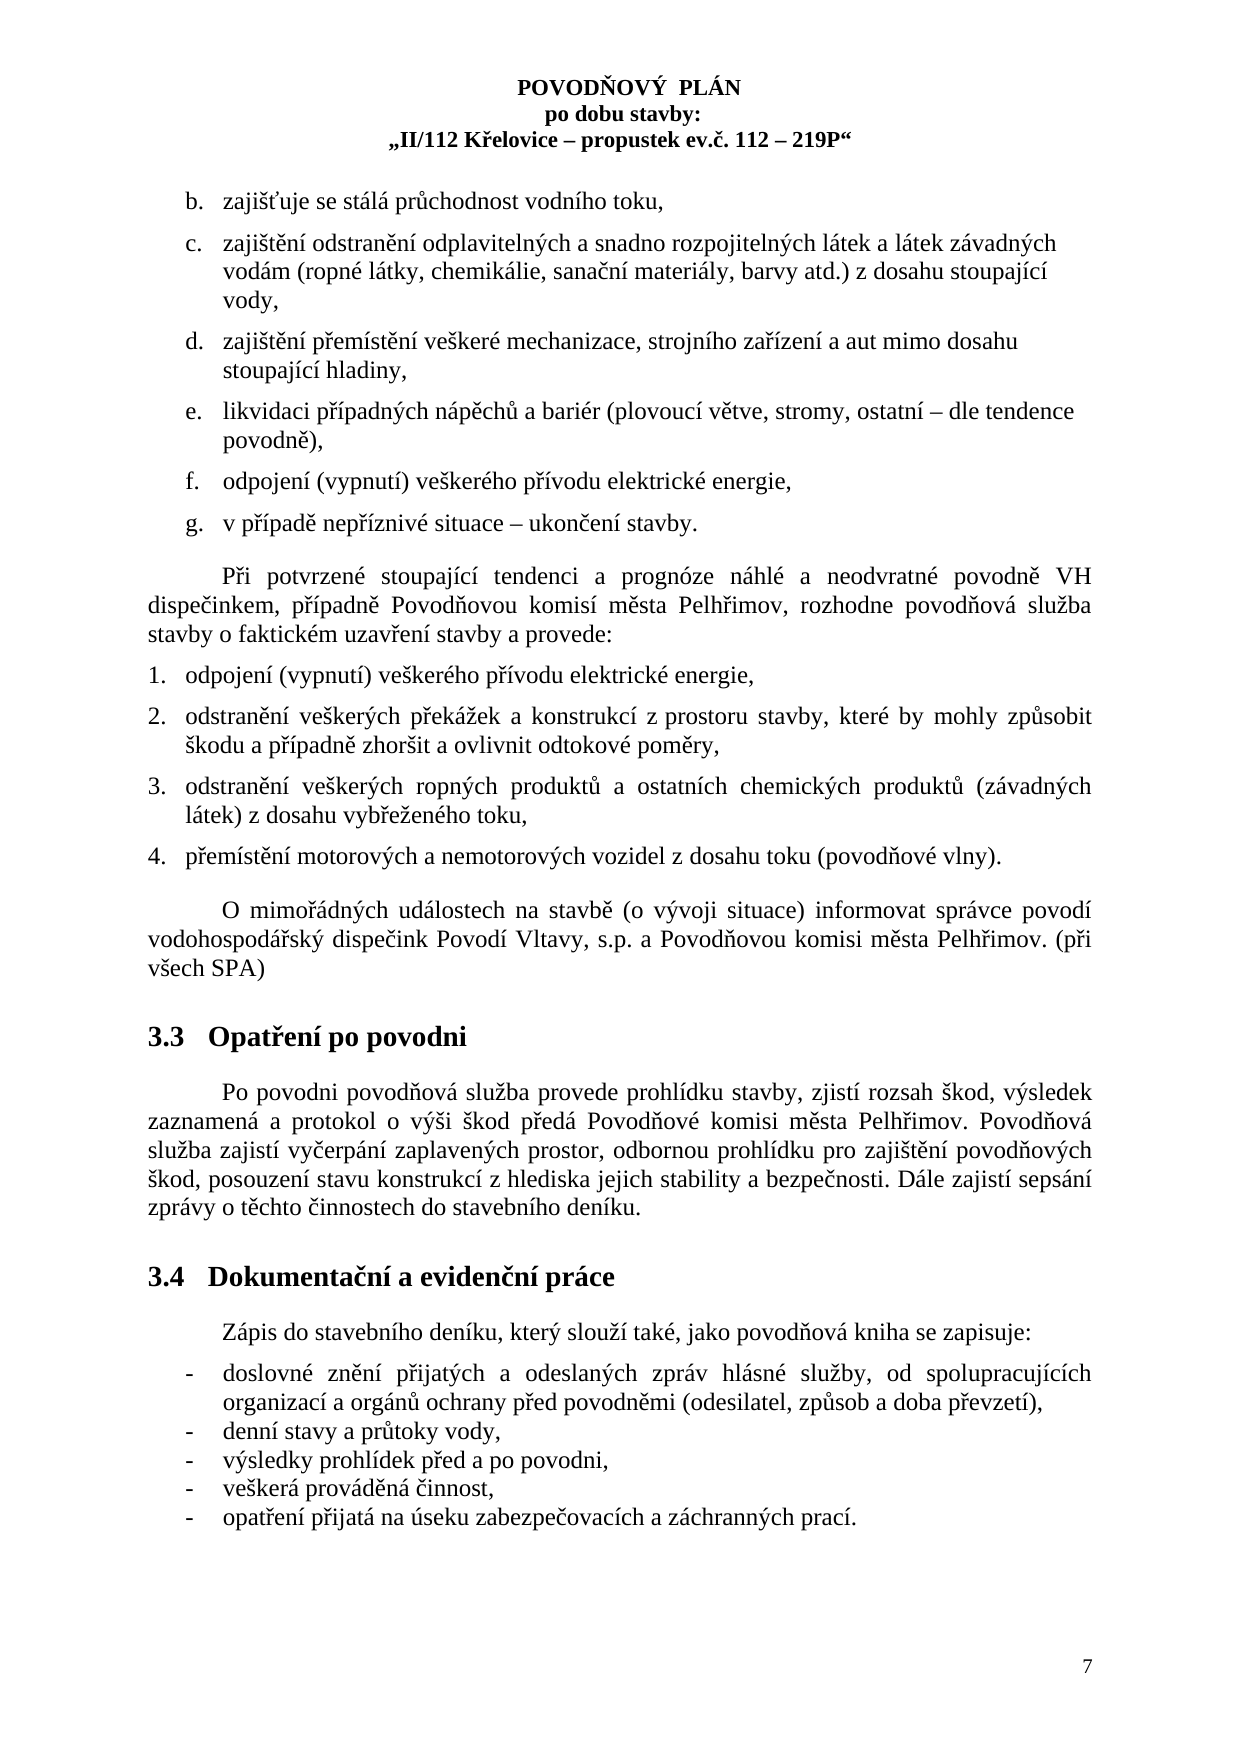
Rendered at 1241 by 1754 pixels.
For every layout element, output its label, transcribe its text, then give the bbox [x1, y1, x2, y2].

text Při potvrzené stoupající tendenci a prognóze náhlé a neodvratné povodně VH dispečinkem, případně Povodňovou komisí města Pelhřimov, rozhodne povodňová služba stavby o faktickém uzavření stavby a provede: [148, 561, 1092, 648]
list odstranění veškerých ropných produktů a ostatních chemických produktů (závadných látek) z dosahu vybřeženého toku, [148, 771, 1092, 829]
subtitle Dokumentační a evidenční práce [148, 1259, 1092, 1292]
list přemístění motorových a nemotorových vozidel z dosahu toku (povodňové vlny). [148, 841, 1092, 870]
list zajišťuje se stálá průchodnost vodního toku, [185, 186, 1092, 215]
list výsledky prohlídek před a po povodni, [185, 1445, 1092, 1473]
text Zápis do stavebního deníku, který slouží také, jako povodňová kniha se zapisuje: [148, 1317, 1092, 1346]
list doslovné znění přijatých a odeslaných zpráv hlásné služby, od spolupracujících organizací a orgánů ochrany před povodněmi (odesilatel, způsob a doba převzetí), [185, 1358, 1092, 1416]
list denní stavy a průtoky vody, [185, 1416, 1092, 1445]
subtitle Opatření po povodni [148, 1019, 1092, 1052]
list opatření přijatá na úseku zabezpečovacích a záchranných prací. [185, 1502, 1092, 1531]
list zajištění přemístění veškeré mechanizace, strojního zařízení a aut mimo dosahu stoupající hladiny, [185, 326, 1092, 384]
text Po povodni povodňová služba provede prohlídku stavby, zjistí rozsah škod, výsledek zaznamená a protokol o výši škod předá Povodňové komisi města Pelhřimov. Povodňová služba zajistí vyčerpání zaplavených prostor, odbornou prohlídku pro zajištění povodňových škod, posouzení stavu konstrukcí z hlediska jejich stability a bezpečnosti. Dále zajistí sepsání zprávy o těchto činnostech do stavebního deníku. [148, 1077, 1092, 1221]
list v případě nepříznivé situace – ukončení stavby. [185, 508, 1092, 536]
list veškerá prováděná činnost, [185, 1473, 1092, 1502]
list likvidaci případných nápěchů a bariér (plovoucí větve, stromy, ostatní – dle tendence povodně), [185, 396, 1092, 454]
list odpojení (vypnutí) veškerého přívodu elektrické energie, [148, 660, 1092, 689]
list odstranění veškerých překážek a konstrukcí z prostoru stavby, které by mohly způsobit škodu a případně zhoršit a ovlivnit odtokové poměry, [148, 701, 1092, 759]
list odpojení (vypnutí) veškerého přívodu elektrické energie, [185, 466, 1092, 495]
text O mimořádných událostech na stavbě (o vývoji situace) informovat správce povodí vodohospodářský dispečink Povodí Vltavy, s.p. a Povodňovou komisi města Pelhřimov. (při všech SPA) [148, 895, 1092, 981]
